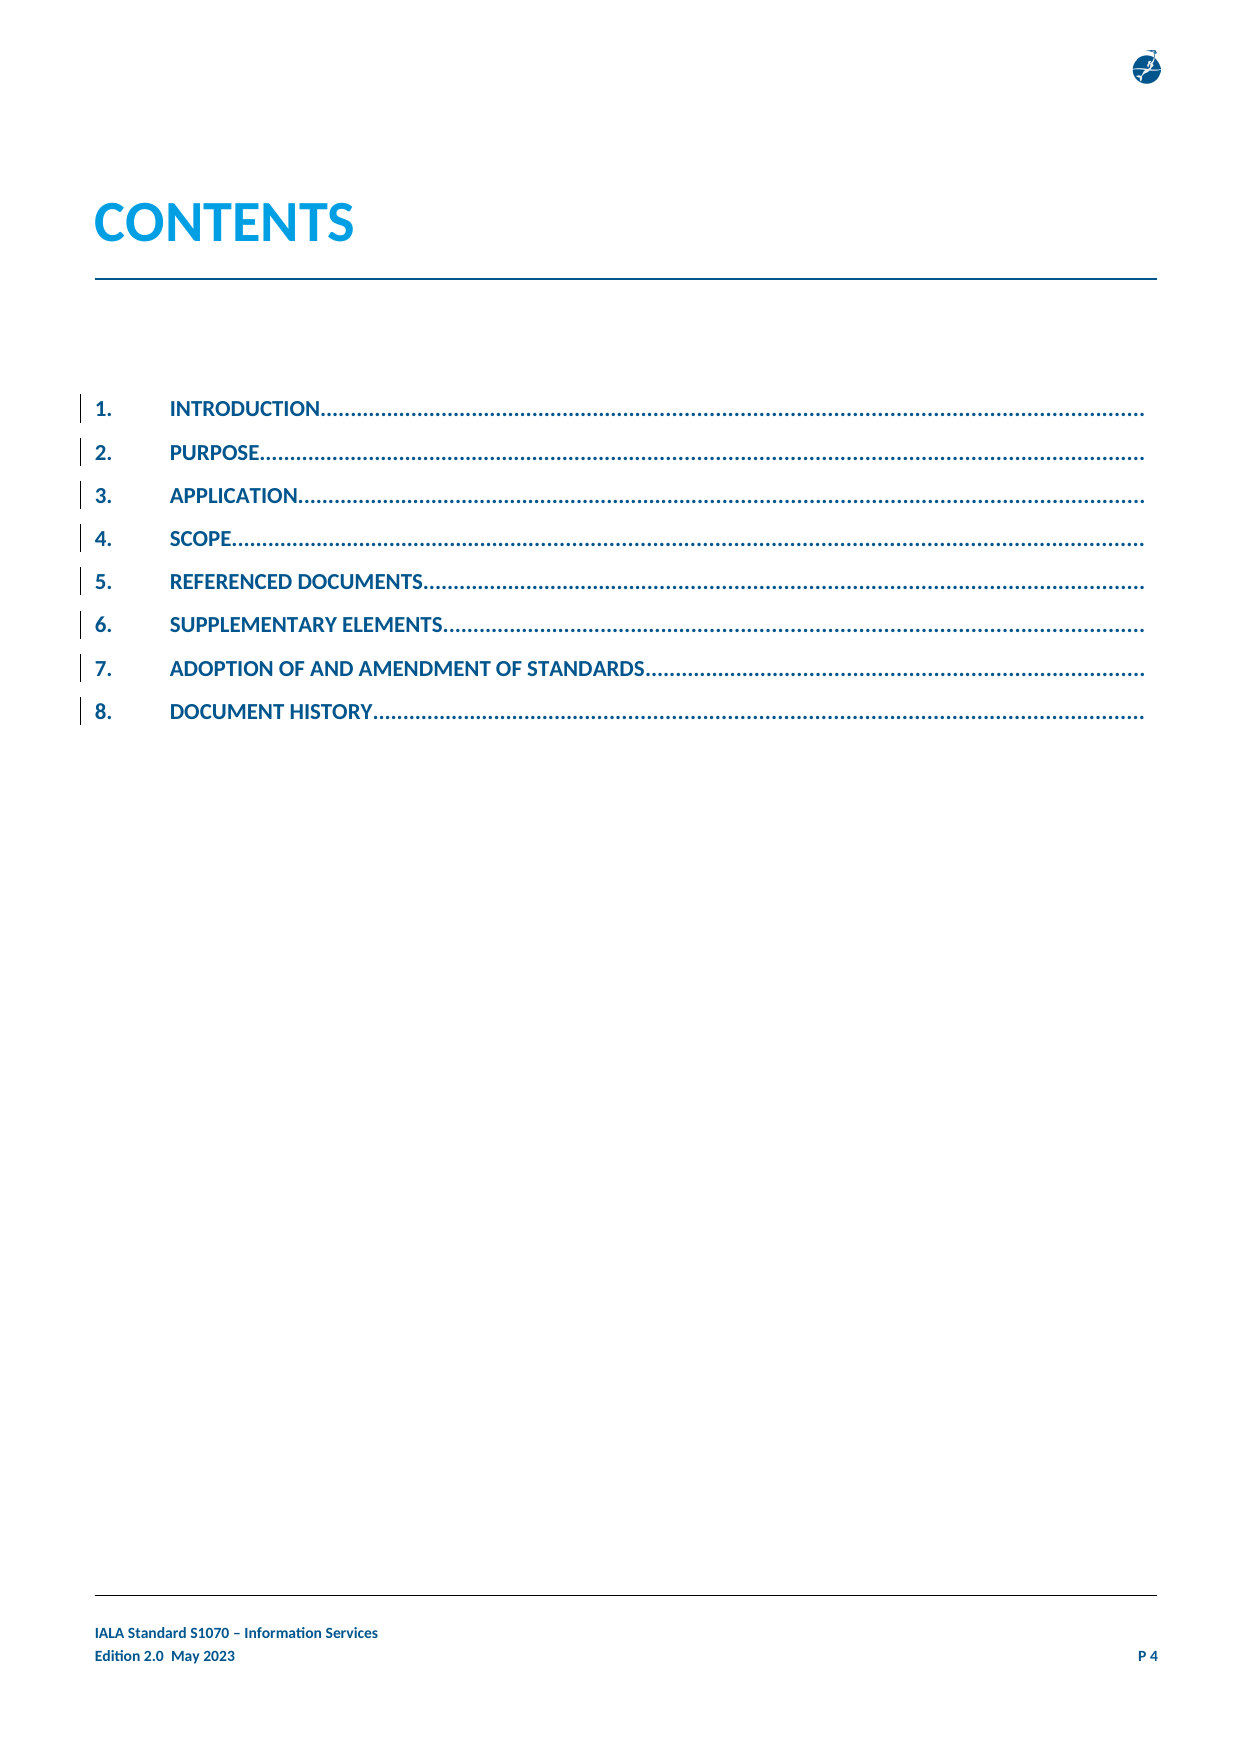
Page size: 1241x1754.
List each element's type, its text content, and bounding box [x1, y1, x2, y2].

text 1. INTRODUCTION 5 [94, 394, 1113, 422]
text 2. PURPOSE 5 [94, 438, 1113, 466]
text 7. ADOPTION OF AND AMENDMENT OF STANDARDS 6 [94, 654, 1113, 682]
picture [1101, 0, 1220, 119]
text 8. DOCUMENT HISTORY 6 [94, 697, 1113, 725]
text 4. SCOPE 5 [94, 524, 1113, 552]
text 6. SUPPLEMENTARY ELEMENTS 6 [94, 611, 1113, 639]
text 3. APPLICATION 5 [94, 481, 1113, 509]
text 5. REFERENCED DOCUMENTS 6 [94, 567, 1113, 595]
